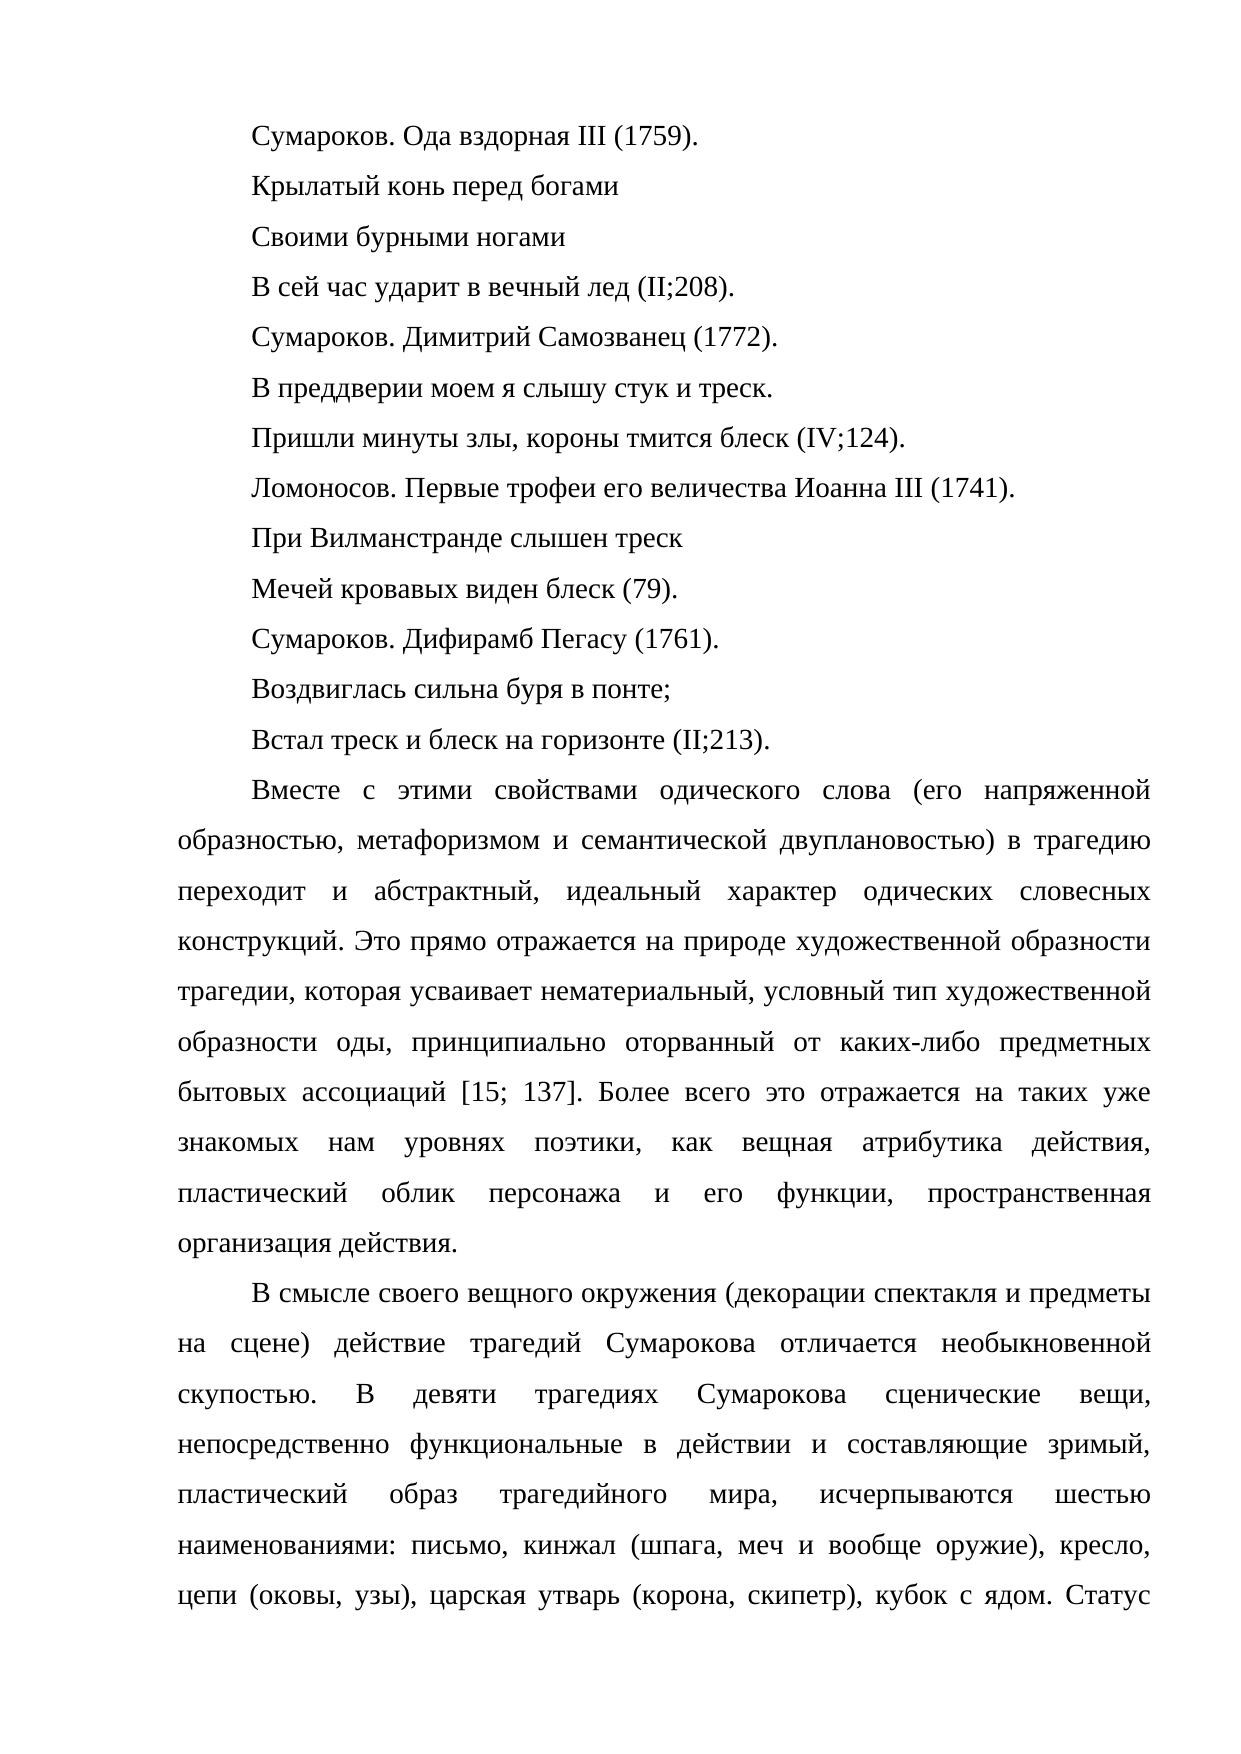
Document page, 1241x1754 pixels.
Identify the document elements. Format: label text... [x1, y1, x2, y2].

text Пришли минуты злы, короны тмится блеск (IV;124). [177, 420, 1152, 453]
text В преддверии моем я слышу стук и треск. [177, 370, 1152, 403]
text Встал треск и блеск на горизонте (II;213). [177, 722, 1152, 755]
text Крылатый конь перед богами [177, 168, 1152, 202]
text Мечей кровавых виден блеск (79). [177, 571, 1152, 604]
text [177, 1275, 1152, 1611]
text В сей час ударит в вечный лед (II;208). [177, 269, 1152, 303]
text Сумароков. Ода вздорная III (1759). [177, 118, 1152, 152]
text Воздвиглась сильна буря в понте; [177, 672, 1152, 705]
text Сумароков. Димитрий Самозванец (1772). [177, 319, 1152, 353]
text Ломоносов. Первые трофеи его величества Иоанна III (1741). [177, 470, 1152, 504]
text Сумароков. Дифирамб Пегасу (1761). [177, 621, 1152, 655]
text Своими бурными ногами [177, 219, 1152, 252]
text При Вилманстранде слышен треск [177, 521, 1152, 554]
text Вместе с этими свойствами одического слова (его напряженной образностью, метафоризмом и семантической двуплановостью) в трагедию переходит и абстрактный, идеальный характер одических словесных конструкций. Это прямо отражается на природе художественной образности трагедии, которая усваивает нематериальный, условный тип художественной образности оды, принципиально оторванный от каких-либо предметных бытовых ассоциаций [15; 137]. Более всего это отражается на таких уже знакомых нам уровнях поэтики, как вещная атрибутика действия, пластический облик персонажа и его функции, пространственная организация действия. [177, 772, 1152, 1258]
